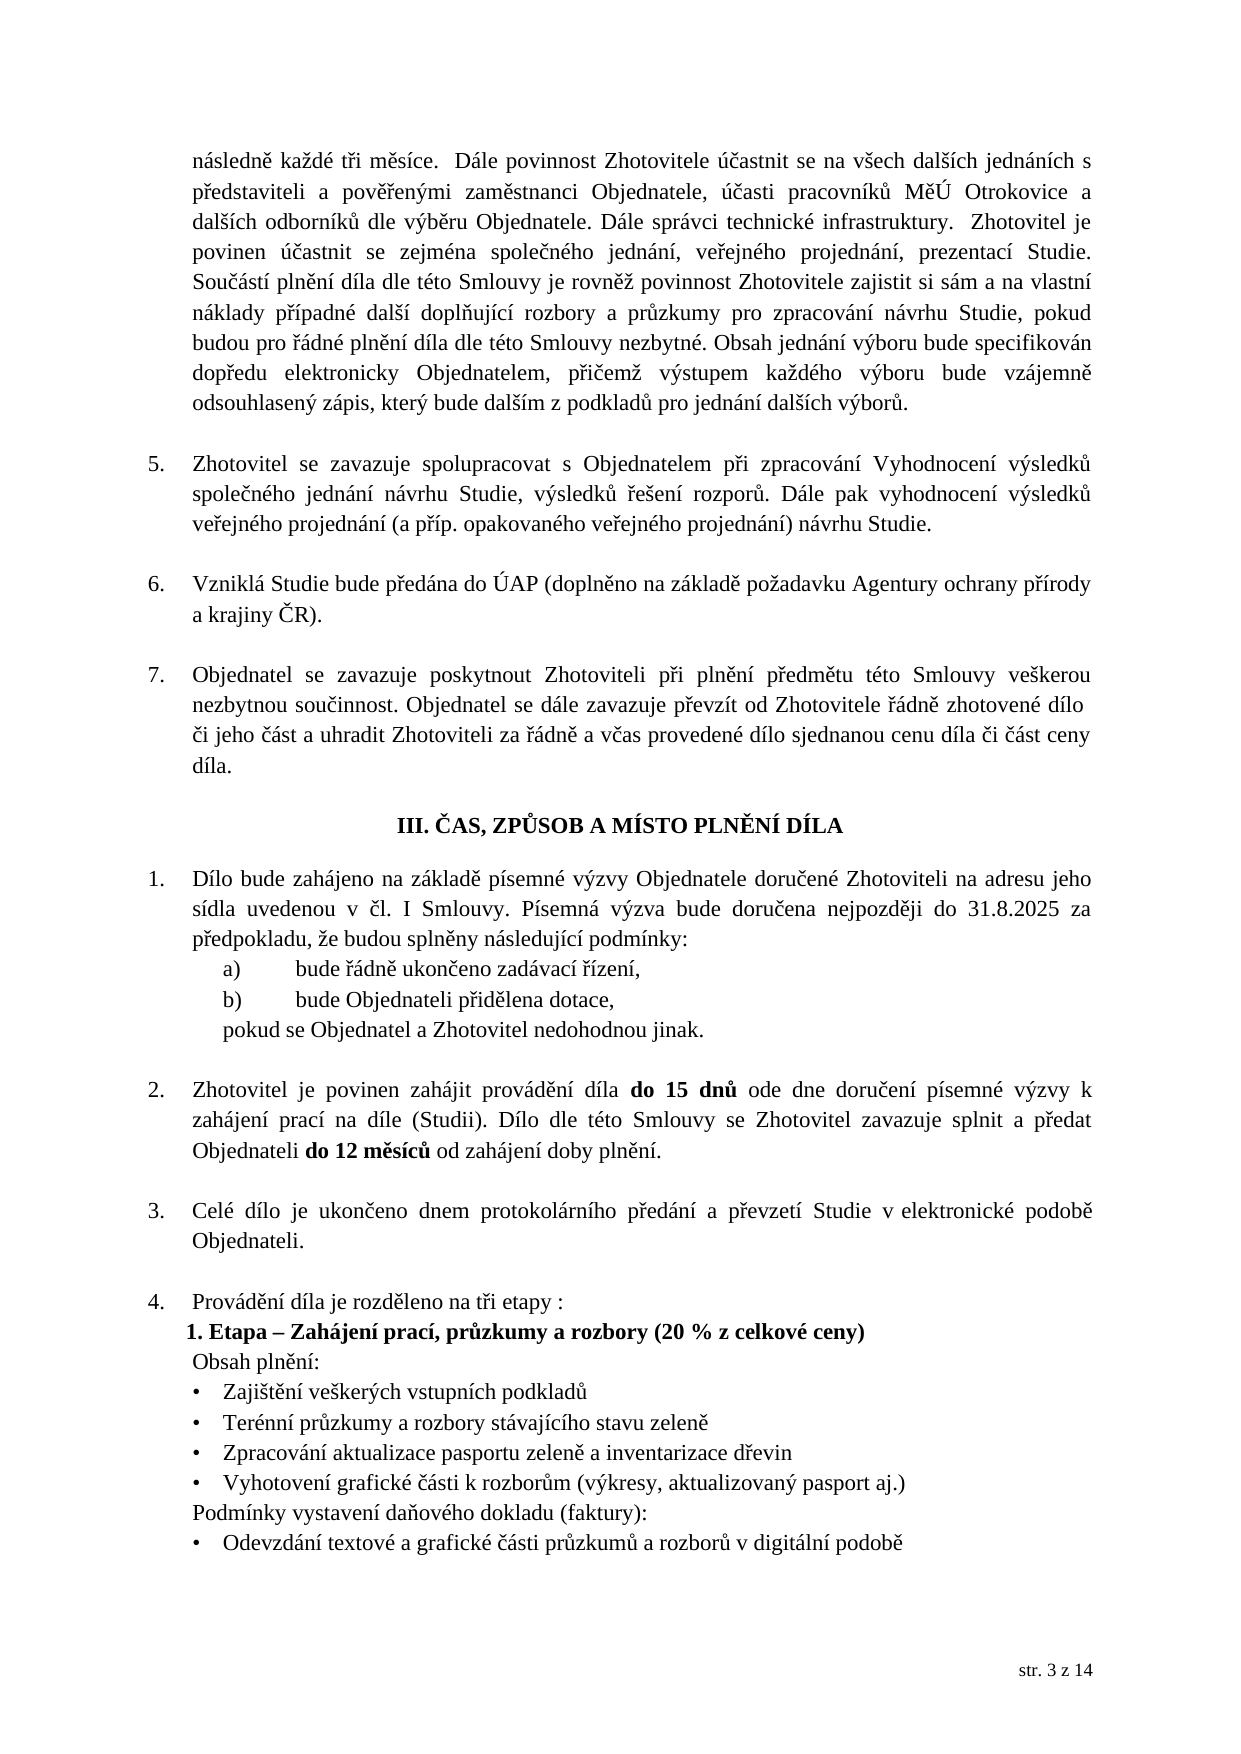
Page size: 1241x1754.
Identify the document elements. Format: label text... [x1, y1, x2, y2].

list a) bude řádně ukončeno zadávací řízení, [223, 956, 1093, 982]
list • Vyhotovení grafické části k rozborům (výkresy, aktualizovaný pasport aj.) [192, 1469, 1093, 1495]
list • Odevzdání textové a grafické části průzkumů a rozborů v digitální podobě [192, 1529, 1093, 1556]
list b) bude Objednateli přidělena dotace, [223, 986, 1093, 1012]
list • Zajištění veškerých vstupních podkladů [192, 1378, 1093, 1405]
list • Zpracování aktualizace pasportu zeleně a inventarizace dřevin [192, 1439, 1093, 1465]
list Obsah plnění: [192, 1348, 1093, 1374]
text 1. Etapa – Zahájení prací, průzkumy a rozbory (20 % z celkové ceny) [117, 1318, 1093, 1344]
list Provádění díla je rozděleno na tři etapy : [148, 1288, 1093, 1314]
list Zhotovitel se zavazuje spolupracovat s Objednatelem při zpracování Vyhodnocení výsledků společného jednání návrhu Studie, výsledků řešení rozporů. Dále pak vyhodnocení výsledků veřejného projednání (a příp. opakovaného veřejného projednání) návrhu Studie. [148, 450, 1093, 536]
list Celé dílo je ukončeno dnem protokolárního předání a převzetí Studie v elektronické podobě Objednateli. [148, 1197, 1093, 1254]
list Vzniklá Studie bude předána do ÚAP (doplněno na základě požadavku Agentury ochrany přírody a krajiny ČR). [148, 571, 1093, 627]
list • Terénní průzkumy a rozbory stávajícího stavu zeleně [192, 1409, 1093, 1435]
list pokud se Objednatel a Zhotovitel nedohodnou jinak. [223, 1016, 1093, 1042]
list Dílo bude zahájeno na základě písemné výzvy Objednatele doručené Zhotoviteli na adresu jeho sídla uvedenou v čl. I Smlouvy. Písemná výzva bude doručena nejpozději do 31.8.2025 za předpokladu, že budou splněny následující podmínky: [148, 865, 1093, 952]
list Objednatel se zavazuje poskytnout Zhotoviteli při plnění předmětu této Smlouvy veškerou nezbytnou součinnost. Objednatel se dále zavazuje převzít od Zhotovitele řádně zhotovené dílo či jeho část a uhradit Zhotoviteli za řádně a včas provedené dílo sjednanou cenu díla či část ceny díla. [148, 661, 1093, 778]
list Zhotovitel je povinen zahájit provádění díla do 15 dnů ode dne doručení písemné výzvy k zahájení prací na díle (Studii). Dílo dle této Smlouvy se Zhotovitel zavazuje splnit a předat Objednateli do 12 měsíců od zahájení doby plnění. [148, 1076, 1093, 1163]
text III. ČAS, ZPŮSOB A MÍSTO PLNĚNÍ DÍLA [148, 812, 1093, 838]
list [148, 148, 1093, 416]
list Podmínky vystavení daňového dokladu (faktury): [192, 1499, 1093, 1526]
